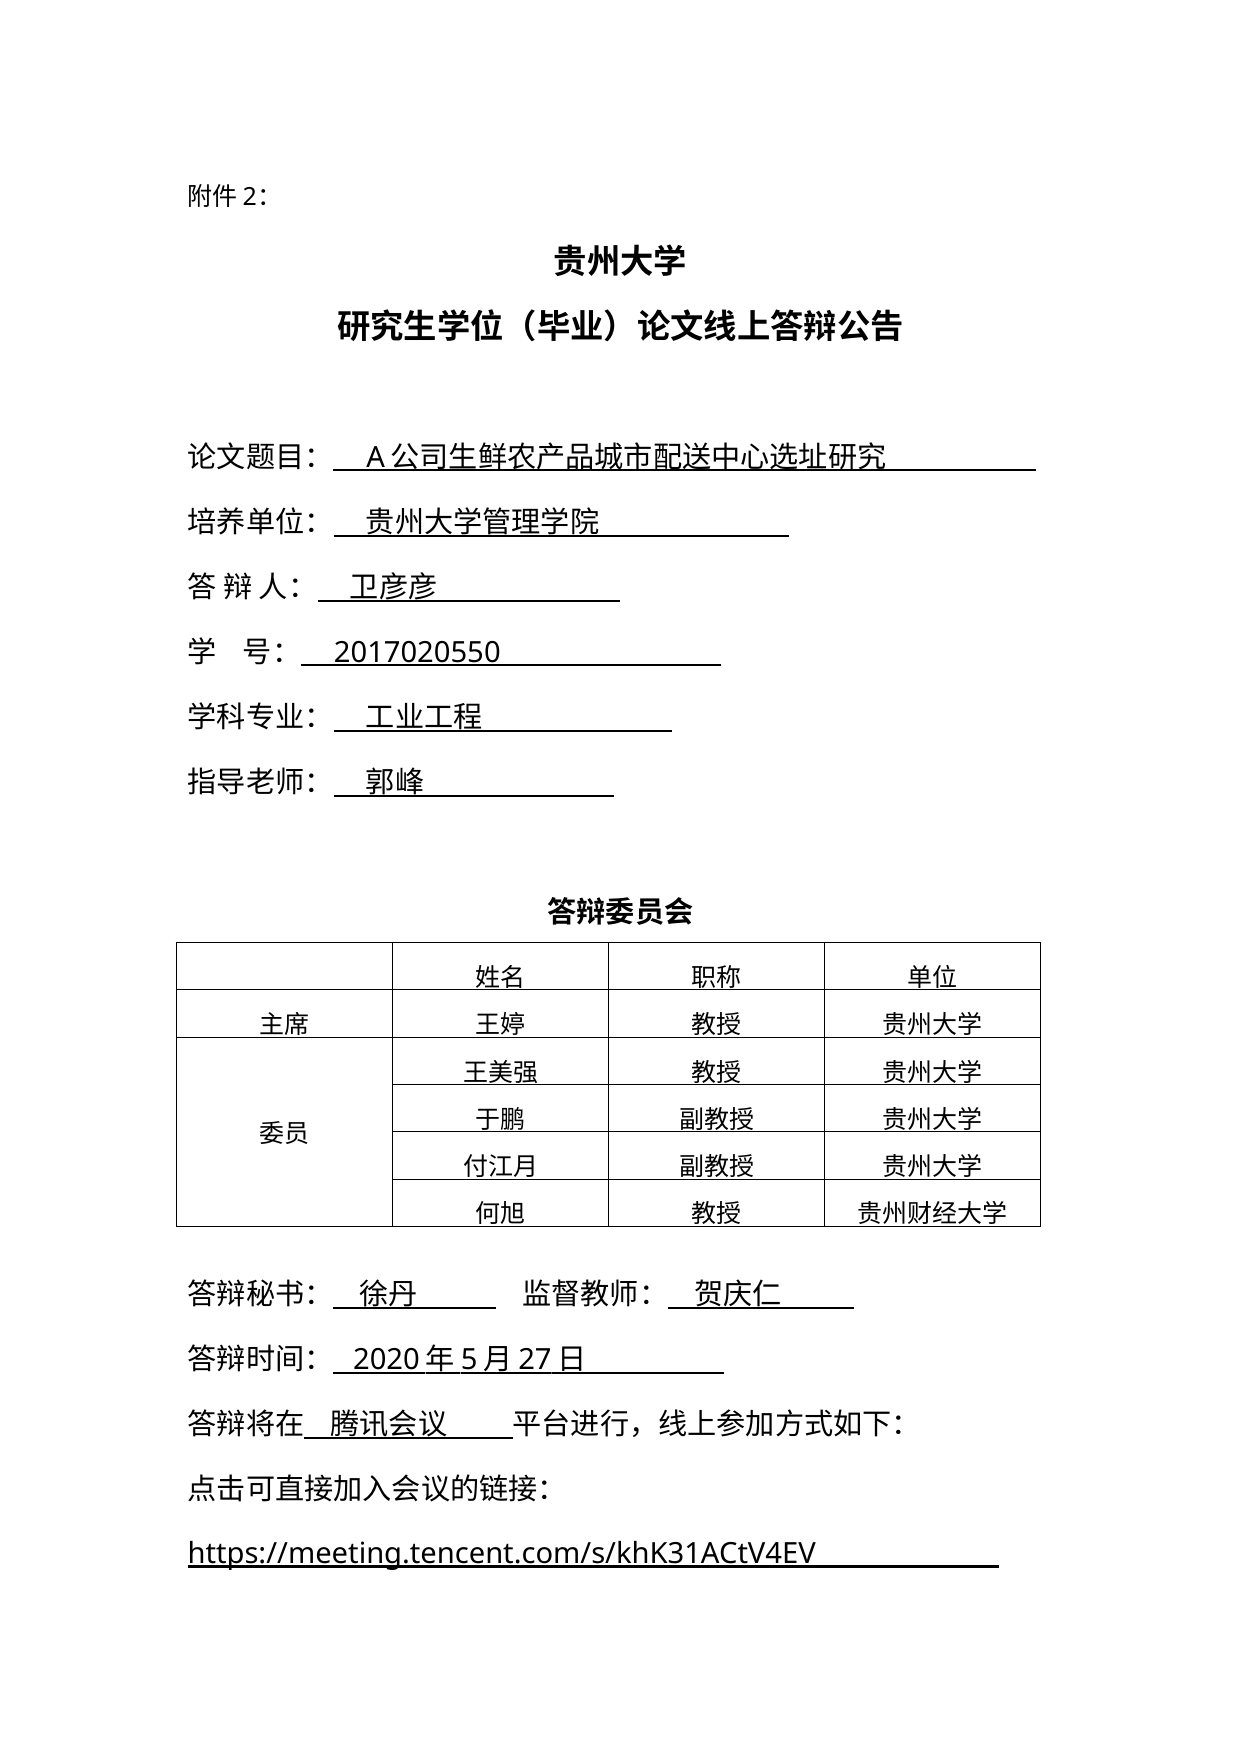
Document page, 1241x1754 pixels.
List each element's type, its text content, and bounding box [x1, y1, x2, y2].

table_cell 主席 [177, 990, 392, 1037]
table_cell 贵州财经大学 [825, 1180, 1040, 1226]
table_cell 王美强 [393, 1038, 608, 1084]
text https://meeting.tencent.com/s/khK31ACtV4EV [187, 1519, 1053, 1584]
table_cell 副教授 [609, 1085, 824, 1131]
table_header 单位 [825, 943, 1040, 989]
text 附件2： [187, 162, 1053, 227]
table_cell 贵州大学 [825, 1132, 1040, 1178]
table_header [177, 943, 392, 989]
text 学 号： 2017020550 [187, 617, 1053, 682]
table_cell 何旭 [393, 1180, 608, 1226]
text 答辩时间： 2020年5月27日 [187, 1324, 1053, 1389]
table_cell 付江月 [393, 1132, 608, 1178]
text 答辩秘书： 徐丹 监督教师： 贺庆仁 [187, 1259, 1053, 1324]
table_cell 贵州大学 [825, 1085, 1040, 1131]
text 培养单位： 贵州大学管理学院 [187, 487, 1053, 552]
table_cell 教授 [609, 1038, 824, 1084]
table_cell 贵州大学 [825, 1038, 1040, 1084]
table_cell 贵州大学 [825, 990, 1040, 1037]
table_cell 王婷 [393, 990, 608, 1037]
table_cell 于鹏 [393, 1085, 608, 1131]
table_cell 教授 [609, 1180, 824, 1226]
table_cell 教授 [609, 990, 824, 1037]
text 学科专业： 工业工程 [187, 682, 1053, 747]
text 论文题目： A公司生鲜农产品城市配送中心选址研究 [187, 422, 1053, 487]
text 答辩将在 腾讯会议 平台进行，线上参加方式如下： 点击可直接加入会议的链接： [187, 1389, 1053, 1519]
text 答辩委员会 [187, 877, 1053, 942]
text 指导老师： 郭峰 [187, 747, 1053, 812]
table_header 职称 [609, 943, 824, 989]
table_header 姓名 [393, 943, 608, 989]
text 研究生学位（毕业）论文线上答辩公告 [187, 292, 1053, 357]
table_cell 副教授 [609, 1132, 824, 1178]
text 答 辩 人： 卫彦彦 [187, 552, 1053, 617]
table_cell 委员 [177, 1038, 392, 1226]
text 贵州大学 [187, 227, 1053, 292]
